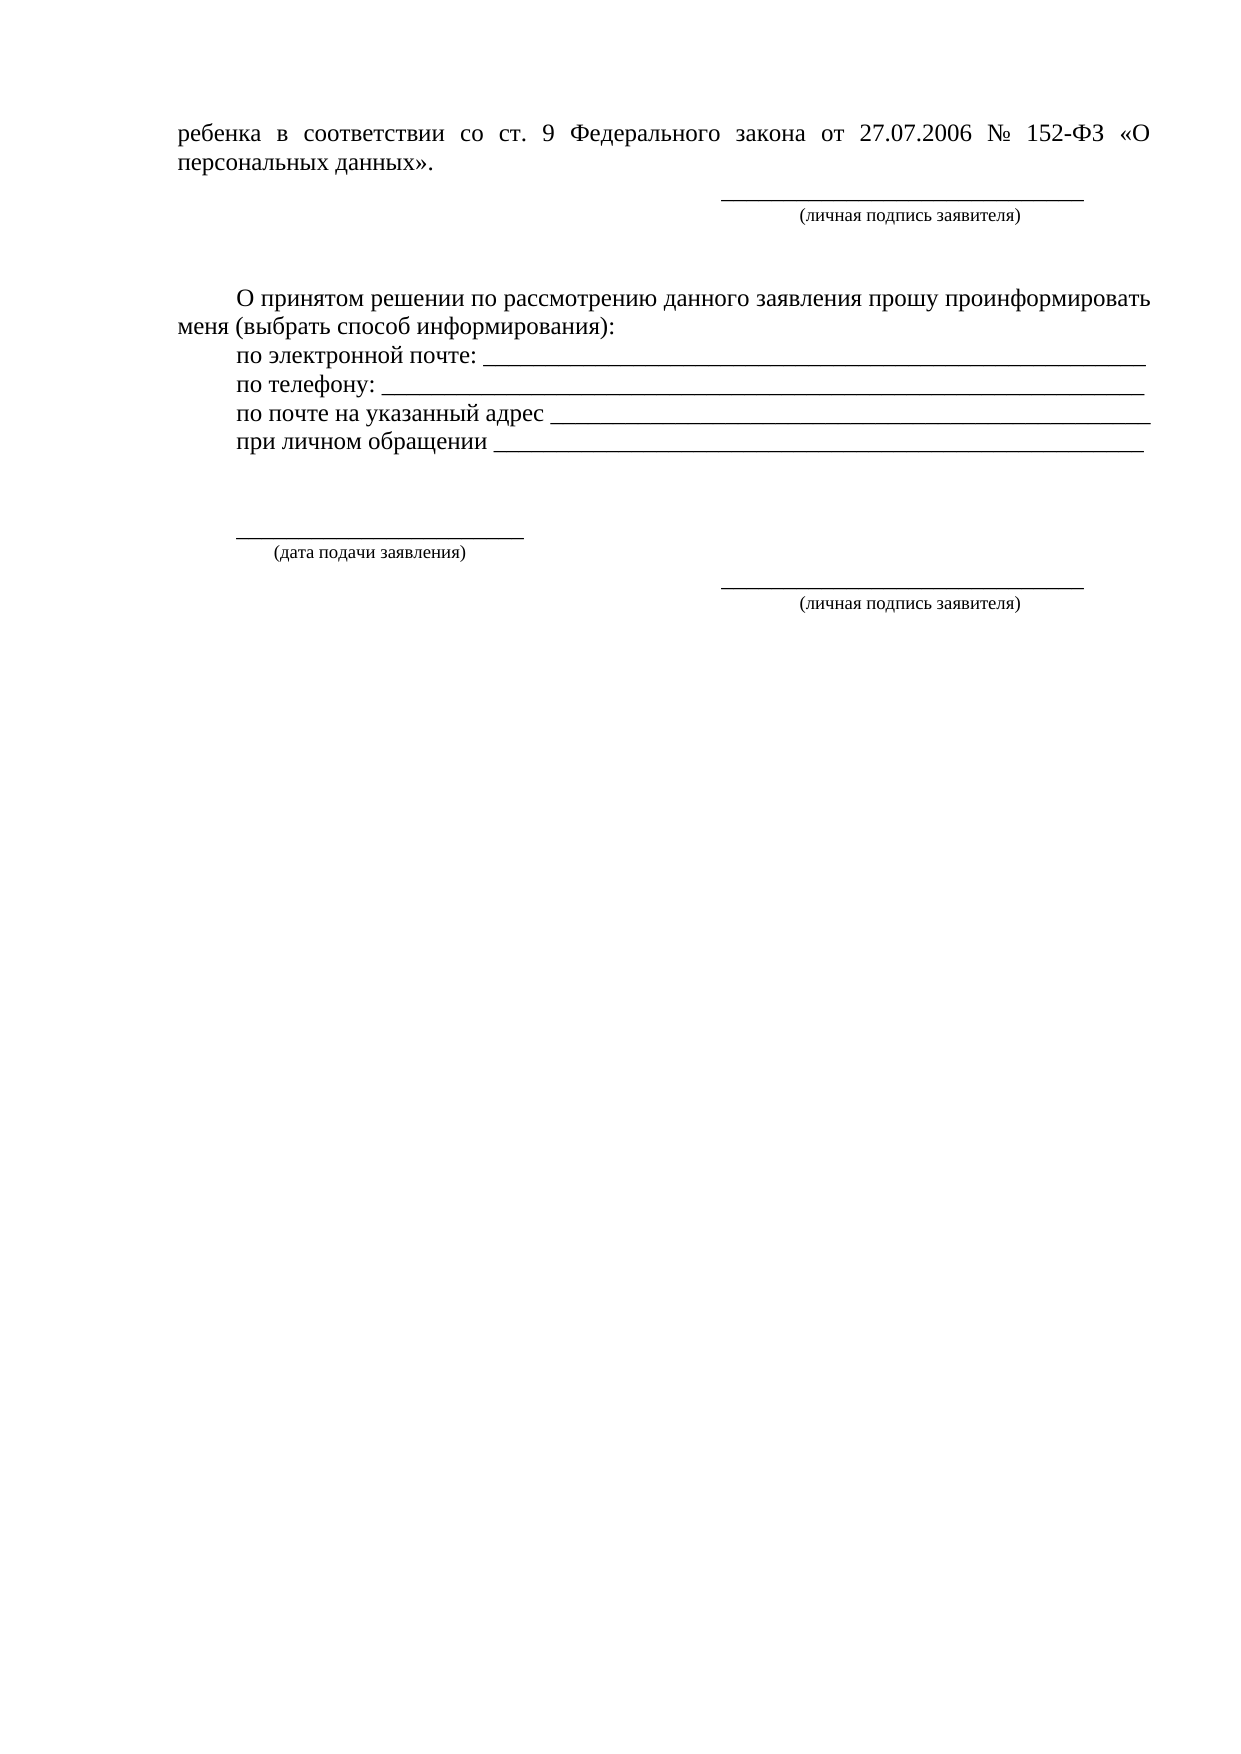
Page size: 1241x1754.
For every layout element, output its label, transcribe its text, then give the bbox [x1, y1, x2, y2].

text при личном обращении ____________________________________________________ [177, 426, 1152, 455]
text (дата подачи заявления) [177, 541, 1152, 563]
text по почте на указанный адрес ________________________________________________ [177, 398, 1152, 426]
text _______________________ [177, 513, 1152, 541]
text по телефону: _____________________________________________________________ [177, 369, 1152, 398]
text (личная подпись заявителя) [177, 592, 1152, 613]
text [177, 118, 1152, 176]
text по электронной почте: _____________________________________________________ [177, 340, 1152, 369]
text (личная подпись заявителя) [177, 204, 1152, 226]
text О принятом решении по рассмотрению данного заявления прошу проинформировать меня (выбрать способ информирования): [177, 283, 1152, 340]
text _____________________________ [177, 563, 1152, 592]
text _____________________________ [177, 176, 1152, 204]
